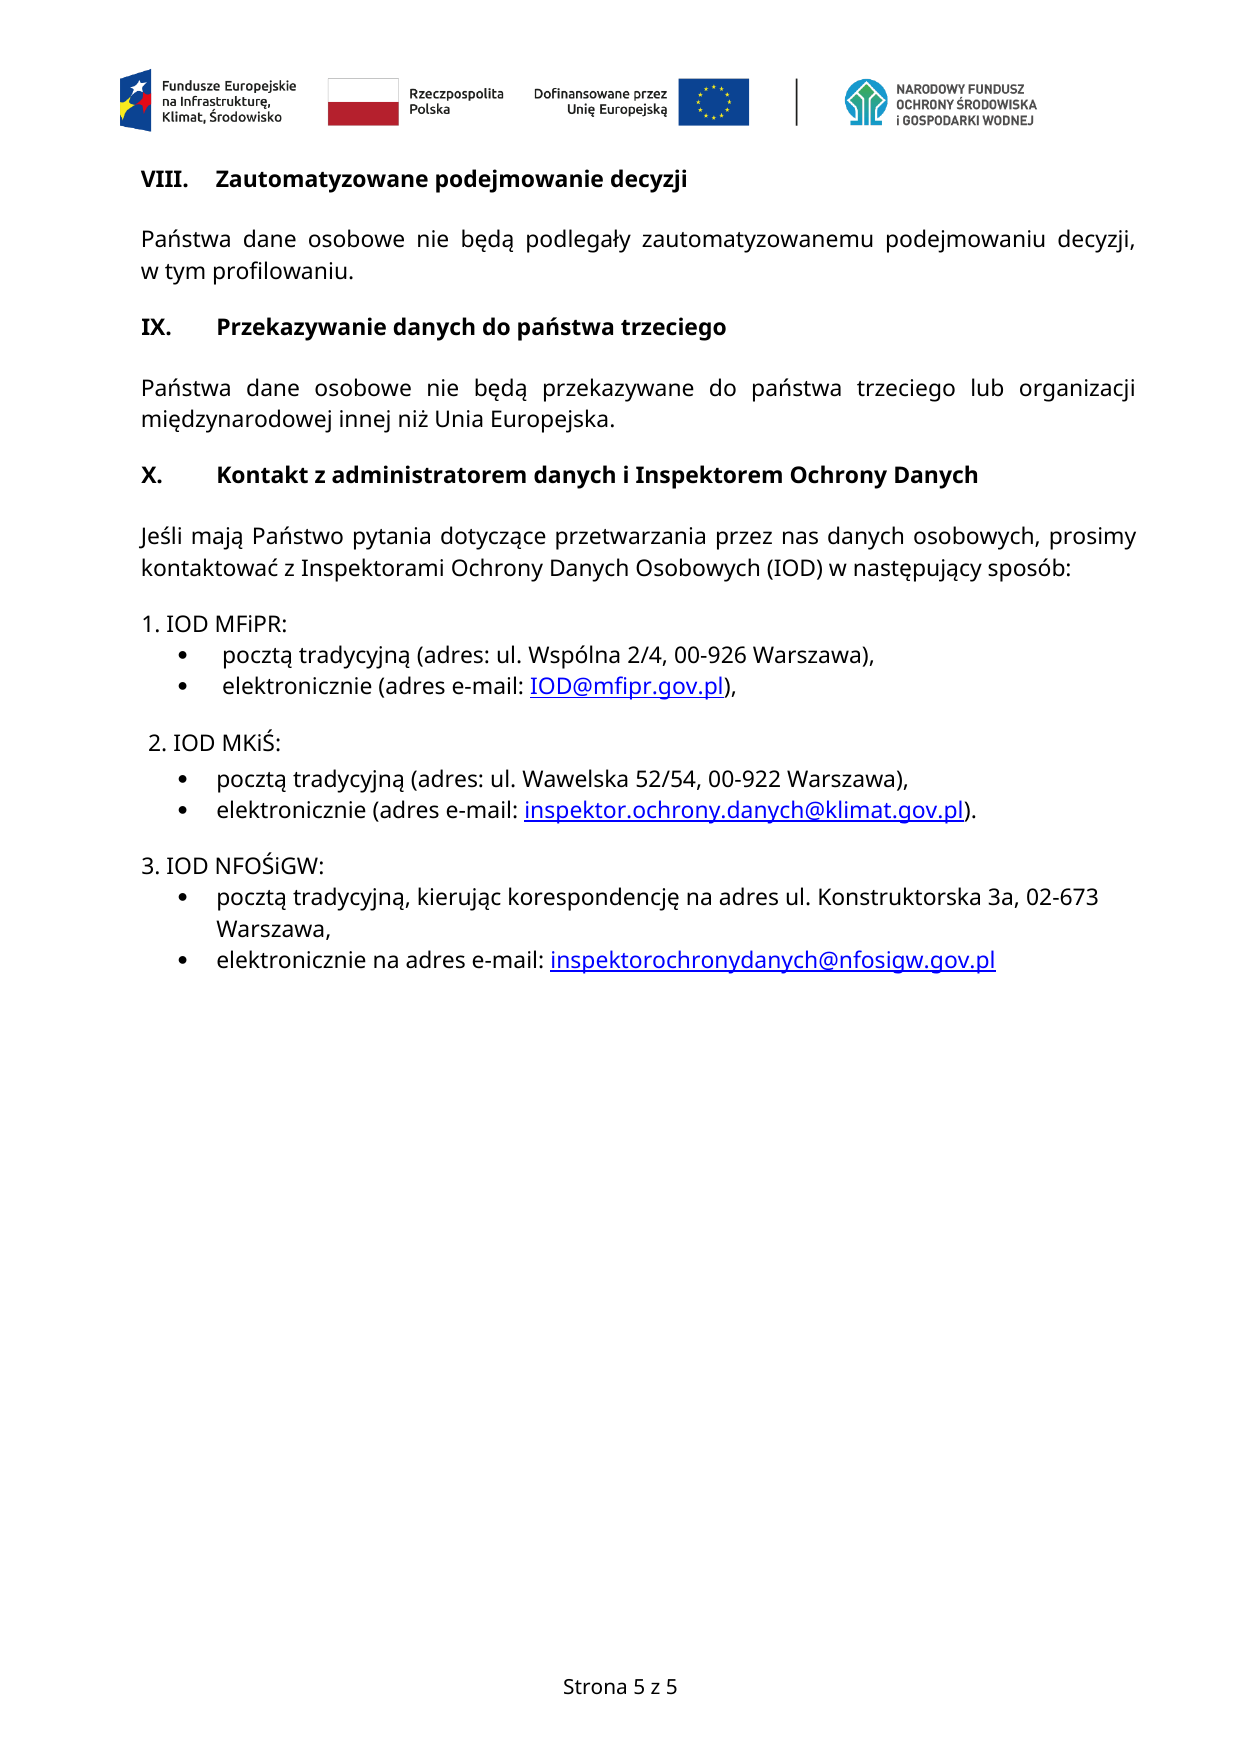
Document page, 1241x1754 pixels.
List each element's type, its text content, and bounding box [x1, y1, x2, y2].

text 1. IOD MFiPR: [141, 608, 1137, 639]
text Państwa dane osobowe nie będą podlegały zautomatyzowanemu podejmowaniu decyzji, w tym profilowaniu. [141, 223, 1137, 286]
text 2. IOD MKiŚ: [148, 727, 1137, 758]
list pocztą tradycyjną (adres: ul. Wawelska 52/54, 00-922 Warszawa), [178, 762, 1137, 794]
list Przekazywanie danych do państwa trzeciego [141, 311, 1137, 342]
text Jeśli mają Państwo pytania dotyczące przetwarzania przez nas danych osobowych, prosimy kontaktować z Inspektorami Ochrony Danych Osobowych (IOD) w następujący sposób: [141, 520, 1137, 583]
list elektronicznie na adres e-mail: inspektorochronydanych@nfosigw.gov.pl [178, 944, 1137, 975]
list Kontakt z administratorem danych i Inspektorem Ochrony Danych [141, 459, 1137, 491]
list pocztą tradycyjną, kierując korespondencję na adres ul. Konstruktorska 3a, 02-673 Warszawa, [178, 881, 1137, 944]
list elektronicznie (adres e-mail: inspektor.ochrony.danych@klimat.gov.pl). [178, 794, 1137, 825]
list pocztą tradycyjną (adres: ul. Wspólna 2/4, 00-926 Warszawa), [178, 639, 1137, 670]
picture [103, 53, 1049, 147]
text Państwa dane osobowe nie będą przekazywane do państwa trzeciego lub organizacji międzynarodowej innej niż Unia Europejska. [141, 372, 1137, 434]
list Zautomatyzowane podejmowanie decyzji [141, 162, 1137, 194]
list elektronicznie (adres e-mail: IOD@mfipr.gov.pl), [178, 670, 1137, 702]
text 3. IOD NFOŚiGW: [141, 850, 1137, 881]
